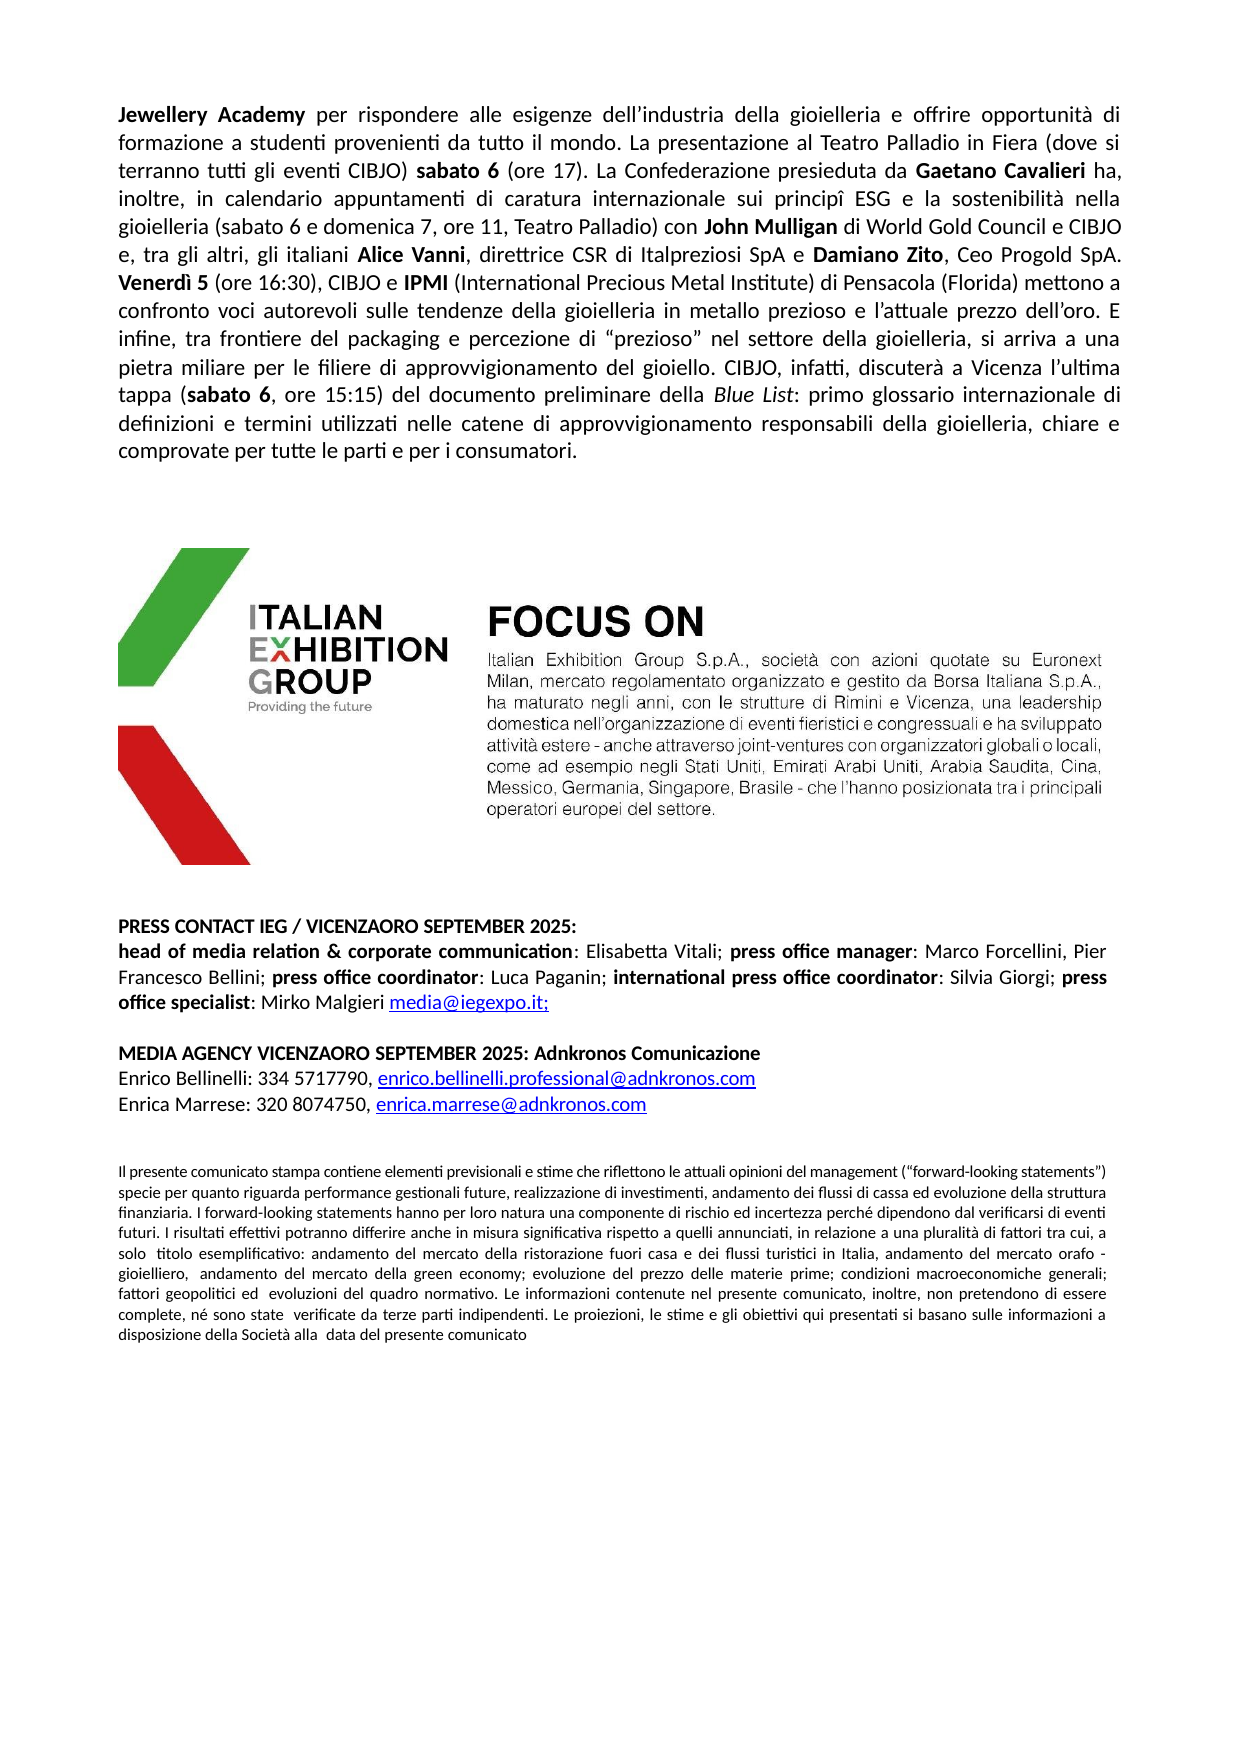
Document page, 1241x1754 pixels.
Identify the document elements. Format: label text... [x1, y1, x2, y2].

text Enrica Marrese: 320 8074750, enrica.marrese@adnkronos.com [118, 1091, 1122, 1116]
text head of media relation & corporate communication: Elisabetta Vitali; press office manager: Marco Forcellini, Pier Francesco Bellini; press office coordinator: Luca Paganin; international press office coordinator: Silvia Giorgi; press office specialist: Mirko Malgieri media@iegexpo.it; [118, 938, 1107, 1015]
picture [118, 548, 1102, 865]
text Il presente comunicato stampa contiene elementi previsionali e stime che riflettono le attuali opinioni del management (“forward-looking statements”) specie per quanto riguarda performance gestionali future, realizzazione di investimenti, andamento dei flussi di cassa ed evoluzione della struttura finanziaria. I forward-looking statements hanno per loro natura una componente di rischio ed incertezza perché dipendono dal verificarsi di eventi futuri. I risultati effettivi potranno differire anche in misura significativa rispetto a quelli annunciati, in relazione a una pluralità di fattori tra cui, a solo titolo esemplificativo: andamento del mercato della ristorazione fuori casa e dei flussi turistici in Italia, andamento del mercato orafo - gioielliero, andamento del mercato della green economy; evoluzione del prezzo delle materie prime; condizioni macroeconomiche generali; fattori geopolitici ed evoluzioni del quadro normativo. Le informazioni contenute nel presente comunicato, inoltre, non pretendono di essere complete, né sono state verificate da terze parti indipendenti. Le proiezioni, le stime e gli obiettivi qui presentati si basano sulle informazioni a disposizione della Società alla data del presente comunicato [118, 1162, 1108, 1344]
text Enrico Bellinelli: 334 5717790, enrico.bellinelli.professional@adnkronos.com [118, 1066, 1122, 1091]
text PRESS CONTACT IEG / VICENZAORO SEPTEMBER 2025: [118, 913, 1122, 938]
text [118, 100, 1122, 465]
text MEDIA AGENCY VICENZAORO SEPTEMBER 2025: Adnkronos Comunicazione [118, 1040, 1122, 1066]
